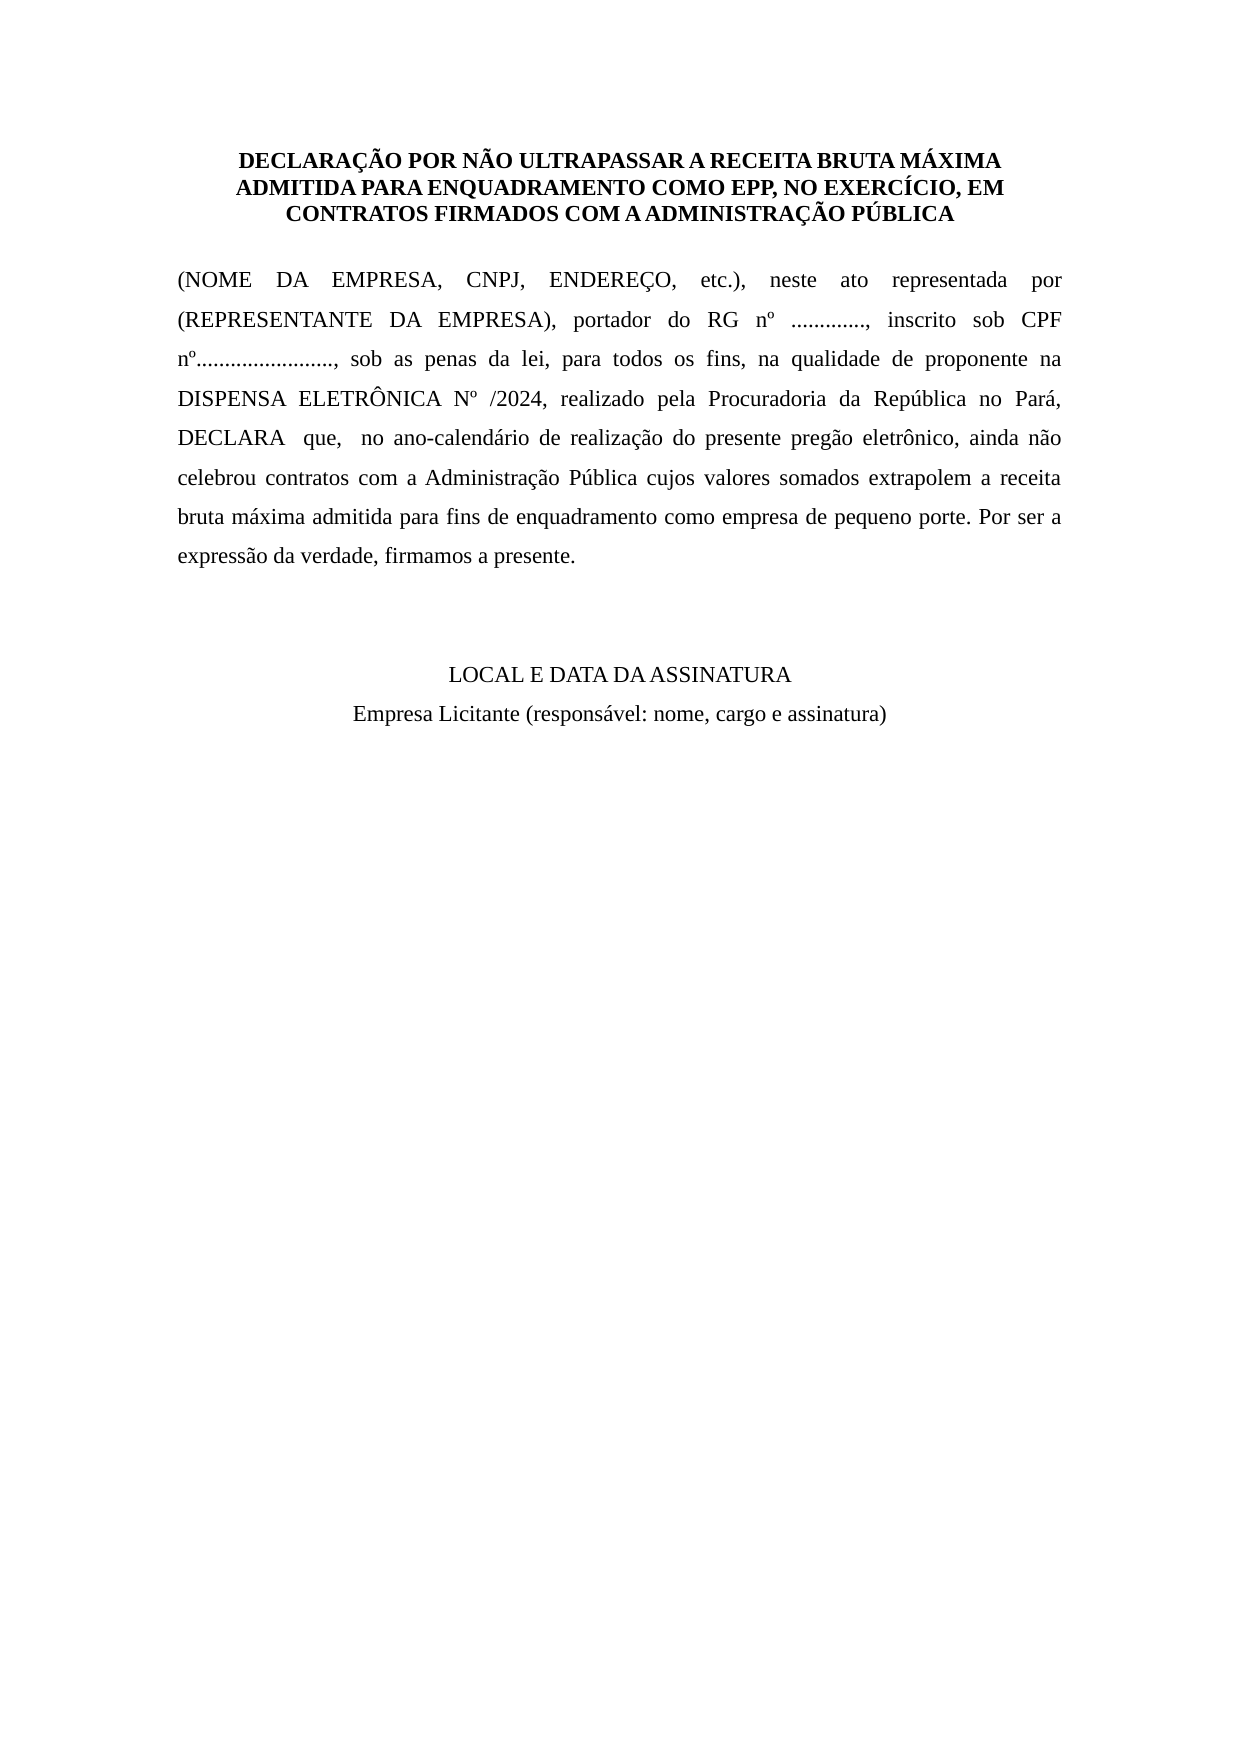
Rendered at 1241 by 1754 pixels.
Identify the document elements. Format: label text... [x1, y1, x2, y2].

text Empresa Licitante (responsável: nome, cargo e assinatura) [177, 700, 1063, 727]
text (NOME DA EMPRESA, CNPJ, ENDEREÇO, etc.), neste ato representada por (REPRESENTANTE DA EMPRESA), portador do RG nº ............., inscrito sob CPF nº........................, sob as penas da lei, para todos os fins, na qualidade de proponente na DISPENSA ELETRÔNICA Nº /2024, realizado pela Procuradoria da República no Pará, DECLARA que, no ano-calendário de realização do presente pregão eletrônico, ainda não celebrou contratos com a Administração Pública cujos valores somados extrapolem a receita bruta máxima admitida para fins de enquadramento como empresa de pequeno porte. Por ser a expressão da verdade, firmamos a presente. [177, 266, 1063, 569]
text LOCAL E DATA DA ASSINATURA [177, 661, 1063, 687]
text DECLARAÇÃO POR NÃO ULTRAPASSAR A RECEITA BRUTA MÁXIMA ADMITIDA PARA ENQUADRAMENTO COMO EPP, NO EXERCÍCIO, EM CONTRATOS FIRMADOS COM A ADMINISTRAÇÃO PÚBLICA [177, 148, 1063, 227]
